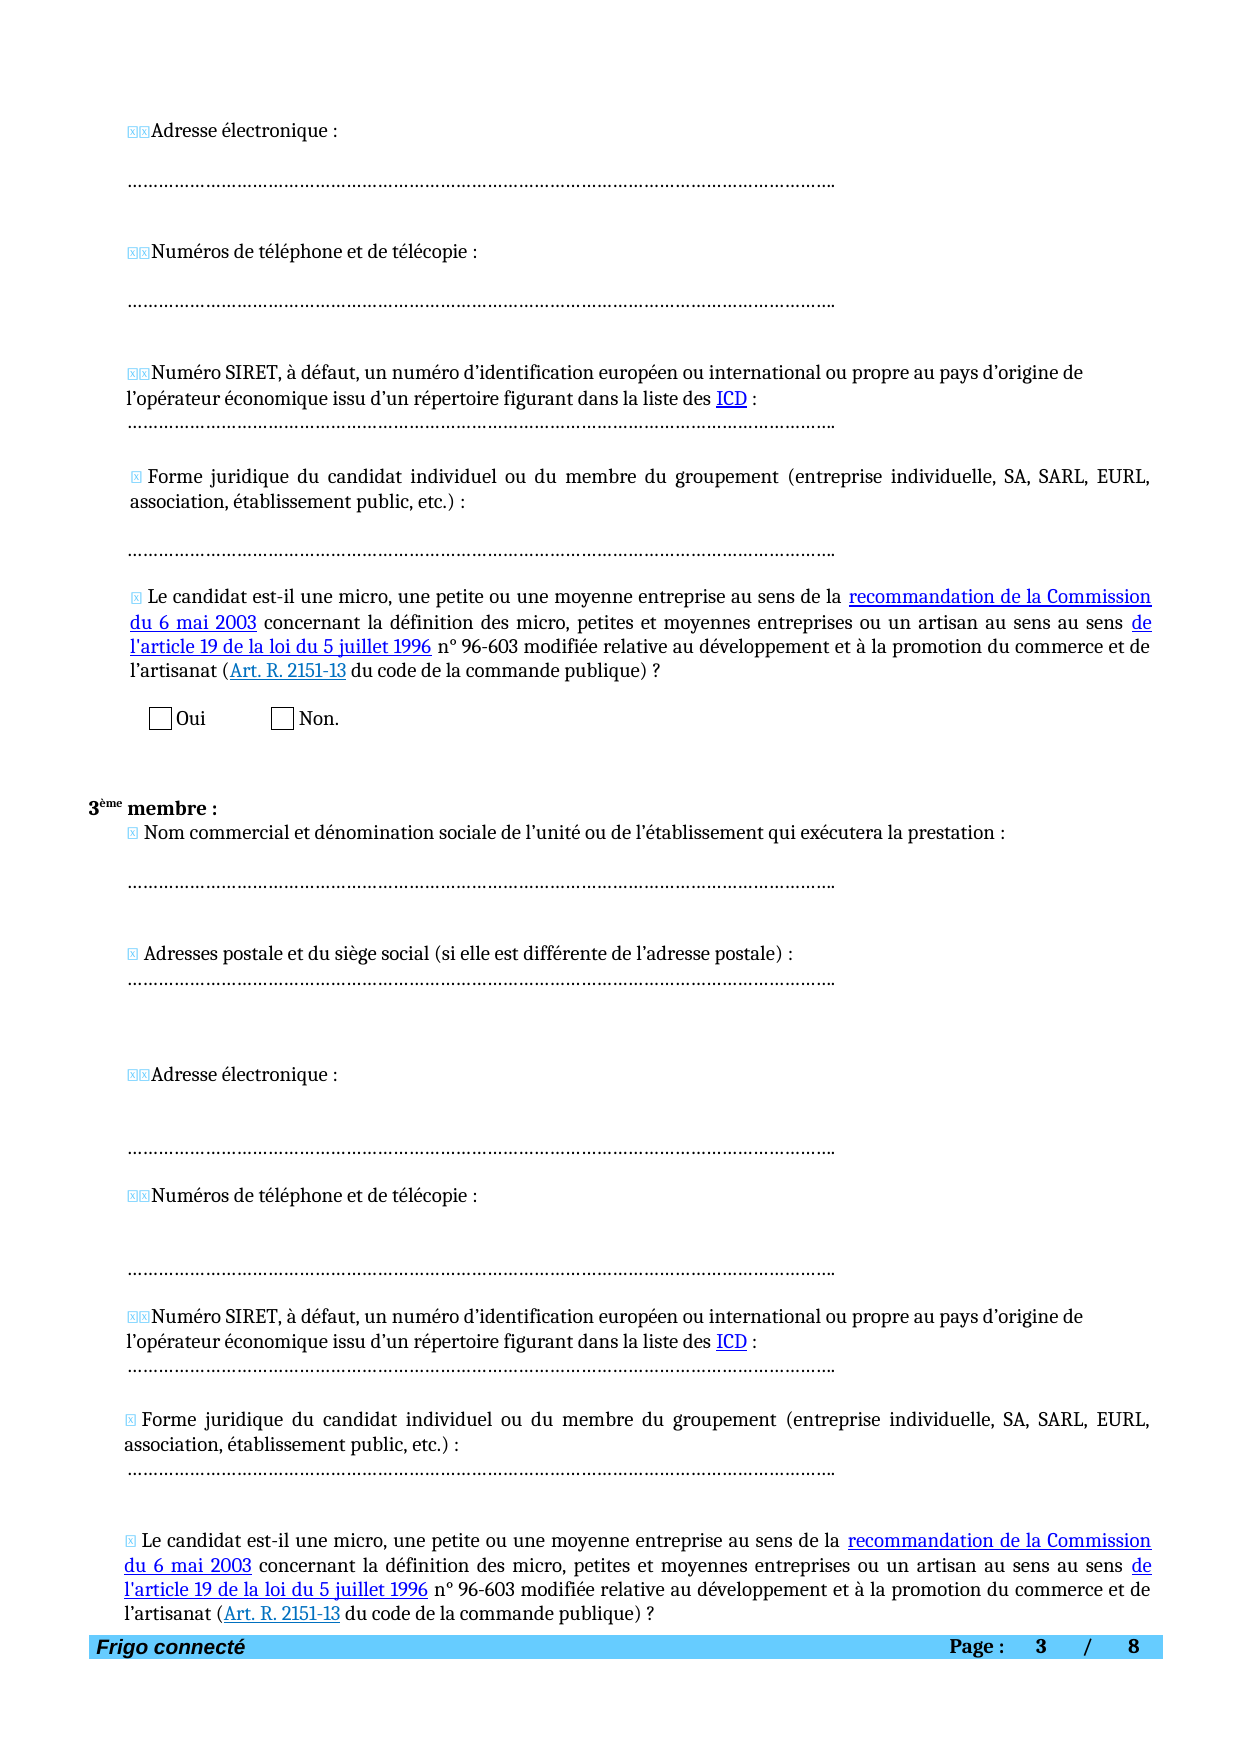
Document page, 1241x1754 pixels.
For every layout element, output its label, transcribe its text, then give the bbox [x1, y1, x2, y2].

text ………………………………………………………………………………………………………………………. [126, 537, 1152, 561]
text  Forme juridique du candidat individuel ou du membre du groupement (entreprise individuelle, SA, SARL, EURL, association, établissement public, etc.) : [124, 1408, 1152, 1457]
text ………………………………………………………………………………………………………………………. [126, 1136, 1152, 1159]
text 3ème membre : [89, 797, 1152, 821]
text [126, 289, 1152, 313]
text ………………………………………………………………………………………………………………………. [126, 1457, 1152, 1481]
text ………………………………………………………………………………………………………………………. [126, 1257, 1152, 1281]
text Adresse électronique : [126, 119, 1152, 144]
text Numéros de téléphone et de télécopie : [126, 1183, 1152, 1209]
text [126, 168, 1152, 192]
text ………………………………………………………………………………………………………………………. [126, 870, 1152, 894]
text  Adresses postale et du siège social (si elle est différente de l’adresse postale) : [126, 942, 1152, 967]
text Oui Non. [148, 706, 1152, 730]
text Numéros de téléphone et de télécopie : [126, 240, 1152, 265]
text Numéro SIRET, à défaut, un numéro d’identification européen ou international ou propre au pays d’origine de l’opérateur économique issu d’un répertoire figurant dans la liste des ICD : [126, 361, 1152, 410]
text  Le candidat est-il une micro, une petite ou une moyenne entreprise au sens de la recommandation de la Commission du 6 mai 2003 concernant la définition des micro, petites et moyennes entreprises ou un artisan au sens au sens de l'article 19 de la loi du 5 juillet 1996 n° 96-603 modifiée relative au développement et à la promotion du commerce et de l’artisanat (Art. R. 2151-13 du code de la commande publique) ? [124, 1529, 1152, 1626]
text ………………………………………………………………………………………………………………………. [126, 967, 1152, 991]
text  Nom commercial et dénomination sociale de l’unité ou de l’établissement qui exécutera la prestation : [126, 821, 1152, 846]
text  Forme juridique du candidat individuel ou du membre du groupement (entreprise individuelle, SA, SARL, EURL, association, établissement public, etc.) : [130, 464, 1152, 513]
text Adresse électronique : [126, 1063, 1152, 1088]
text ………………………………………………………………………………………………………………………. [126, 410, 1152, 434]
text  Le candidat est-il une micro, une petite ou une moyenne entreprise au sens de la recommandation de la Commission du 6 mai 2003 concernant la définition des micro, petites et moyennes entreprises ou un artisan au sens au sens de l'article 19 de la loi du 5 juillet 1996 n° 96-603 modifiée relative au développement et à la promotion du commerce et de l’artisanat (Art. R. 2151-13 du code de la commande publique) ? [130, 585, 1152, 682]
text ………………………………………………………………………………………………………………………. [126, 1353, 1152, 1377]
text Numéro SIRET, à défaut, un numéro d’identification européen ou international ou propre au pays d’origine de l’opérateur économique issu d’un répertoire figurant dans la liste des ICD : [126, 1304, 1152, 1353]
